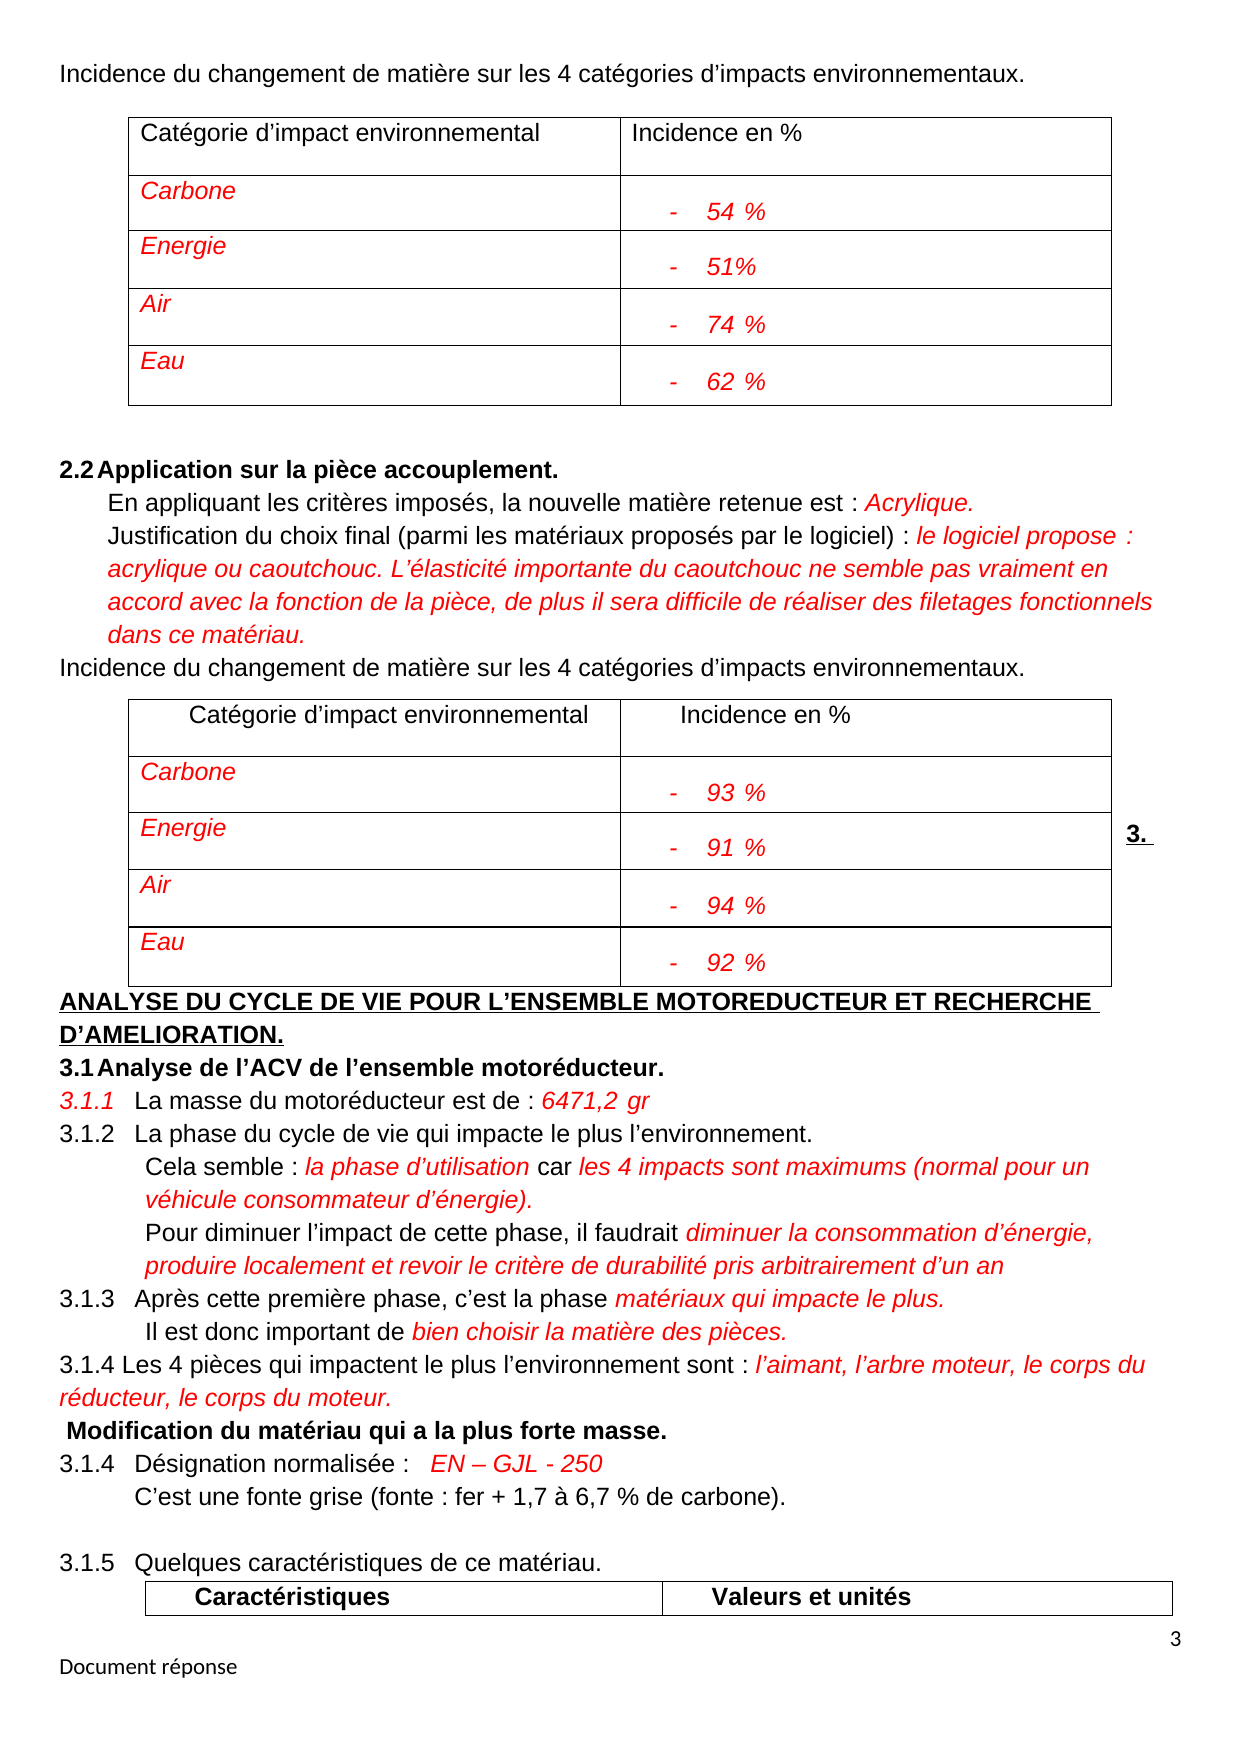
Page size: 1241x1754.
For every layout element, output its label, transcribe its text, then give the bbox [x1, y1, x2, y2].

list En appliquant les critères imposés, la nouvelle matière retenue est : Acrylique. [107, 488, 1181, 517]
table_header Catégorie d’impact environnemental [129, 118, 620, 175]
table_cell Carbone [129, 757, 620, 812]
text Incidence du changement de matière sur les 4 catégories d’impacts environnementaux. [59, 59, 1181, 88]
table_header Valeurs et unités [663, 1582, 1172, 1615]
table_cell Energie [129, 813, 620, 869]
text Modification du matériau qui a la plus forte masse. [59, 1416, 1181, 1445]
table_cell 93 % [621, 757, 1111, 812]
table_cell 74 % [621, 289, 1111, 345]
list Incidence du changement de matière sur les 4 catégories d’impacts environnementaux. [59, 653, 1181, 682]
table_cell Eau [129, 346, 620, 404]
table_cell 94 % [621, 870, 1111, 926]
list La phase du cycle de vie qui impacte le plus l’environnement. [59, 1119, 1181, 1148]
list Pour diminuer l’impact de cette phase, il faudrait diminuer la consommation d’énergie, produire localement et revoir le critère de durabilité pris arbitrairement d’un an [145, 1218, 1181, 1280]
list Application sur la pièce accouplement. [59, 455, 1181, 484]
table_cell 92 % [621, 928, 1111, 986]
list Après cette première phase, c’est la phase matériaux qui impacte le plus. [59, 1284, 1181, 1313]
table_cell 62 % [621, 346, 1111, 404]
list Désignation normalisée : EN – GJL - 250 C’est une fonte grise (fonte : fer + 1,7 à 6,7 % de carbone). [59, 1449, 1181, 1511]
table_header Caractéristiques [146, 1582, 662, 1615]
text 3. ANALYSE DU CYCLE DE VIE POUR L’ENSEMBLE MOTOREDUCTEUR ET RECHERCHE D’AMELIORATION. [59, 818, 1181, 1048]
table_cell 54 % [621, 176, 1111, 230]
list La masse du motoréducteur est de : 6471,2 gr [59, 1086, 1181, 1114]
text 3.1.4 Les 4 pièces qui impactent le plus l’environnement sont : l’aimant, l’arbre moteur, le corps du réducteur, le corps du moteur. [59, 1350, 1181, 1412]
list Quelques caractéristiques de ce matériau. [59, 1548, 1181, 1577]
table_header Incidence en % [621, 118, 1111, 175]
table_header Catégorie d’impact environnemental [129, 700, 620, 756]
table_cell 91 % [621, 813, 1111, 869]
list Analyse de l’ACV de l’ensemble motoréducteur. [59, 1053, 1181, 1082]
table_cell Eau [129, 928, 620, 986]
table_cell Air [129, 870, 620, 926]
table_header Incidence en % [621, 700, 1111, 756]
list Cela semble : la phase d’utilisation car les 4 impacts sont maximums (normal pour un véhicule consommateur d’énergie). [145, 1152, 1181, 1214]
table_cell Energie [129, 231, 620, 288]
table_cell Air [129, 289, 620, 345]
table_cell 51% [621, 231, 1111, 288]
table_cell Carbone [129, 176, 620, 230]
list Il est donc important de bien choisir la matière des pièces. [145, 1317, 1181, 1346]
list Justification du choix final (parmi les matériaux proposés par le logiciel) : le logiciel propose : acrylique ou caoutchouc. L’élasticité importante du caoutchouc ne semble pas vraiment en accord avec la fonction de la pièce, de plus il sera difficile de réaliser des filetages fonctionnels dans ce matériau. [107, 521, 1181, 649]
